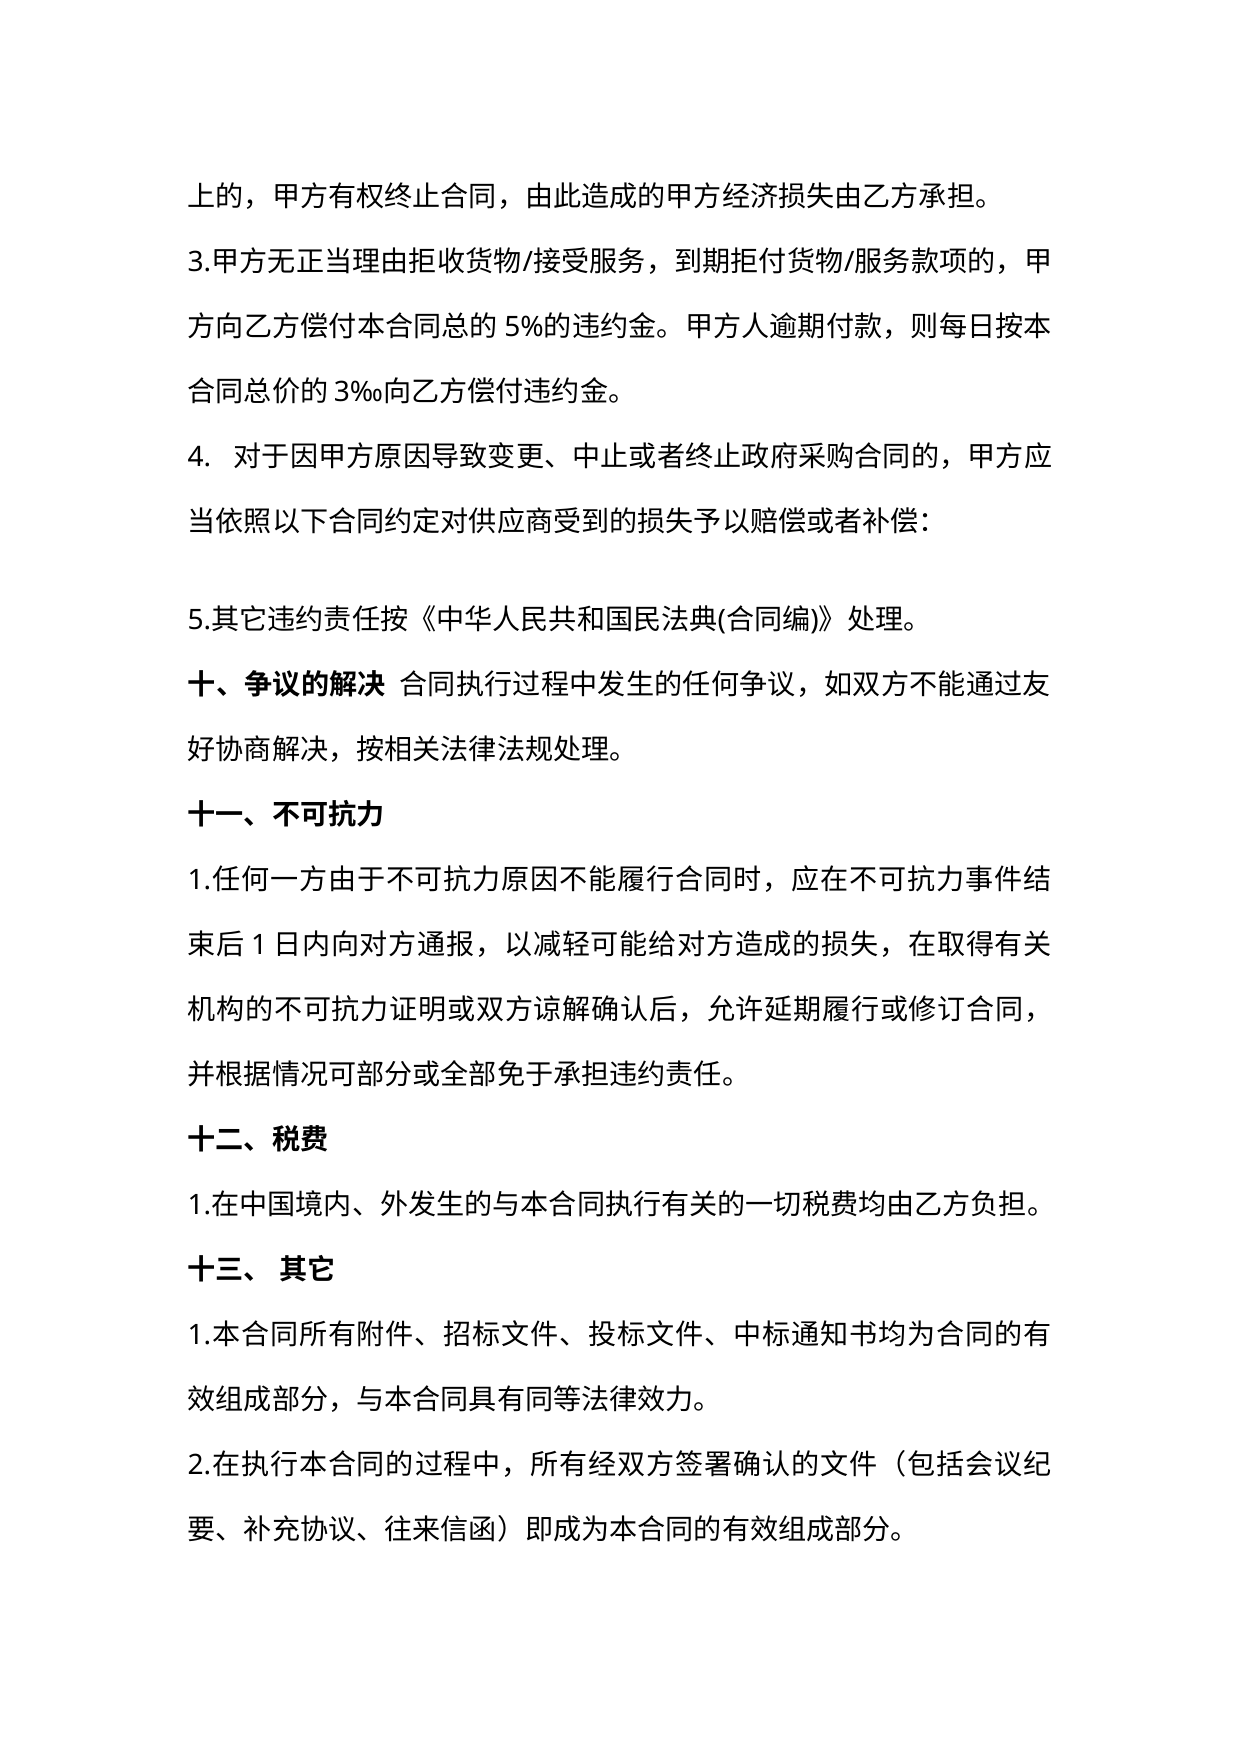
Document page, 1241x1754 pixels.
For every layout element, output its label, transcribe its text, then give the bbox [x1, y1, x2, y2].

text 十、争议的解决 合同执行过程中发生的任何争议，如双方不能通过友好协商解决，按相关法律法规处理。 [187, 649, 1053, 779]
text 十二、税费 [187, 1104, 1053, 1169]
text 4. 对于因甲方原因导致变更、中止或者终止政府采购合同的，甲方应当依照以下合同约定对供应商受到的损失予以赔偿或者补偿： [187, 422, 1053, 552]
text 1.任何一方由于不可抗力原因不能履行合同时，应在不可抗力事件结束后1日内向对方通报，以减轻可能给对方造成的损失，在取得有关机构的不可抗力证明或双方谅解确认后，允许延期履行或修订合同，并根据情况可部分或全部免于承担违约责任。 [187, 844, 1053, 1104]
text 十三、 其它 [187, 1234, 1053, 1299]
text 十一、不可抗力 [187, 779, 1053, 844]
text 1.本合同所有附件、招标文件、投标文件、中标通知书均为合同的有效组成部分，与本合同具有同等法律效力。 [187, 1299, 1053, 1429]
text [187, 162, 1053, 227]
text 2.在执行本合同的过程中，所有经双方签署确认的文件（包括会议纪要、补充协议、往来信函）即成为本合同的有效组成部分。 [187, 1429, 1053, 1559]
text 3.甲方无正当理由拒收货物/接受服务，到期拒付货物/服务款项的，甲方向乙方偿付本合同总的5%的违约金。甲方人逾期付款，则每日按本合同总价的3‰向乙方偿付违约金。 [187, 227, 1053, 422]
text 5.其它违约责任按《中华人民共和国民法典(合同编)》处理。 [187, 584, 1053, 649]
text 1.在中国境内、外发生的与本合同执行有关的一切税费均由乙方负担。 [187, 1169, 1053, 1234]
